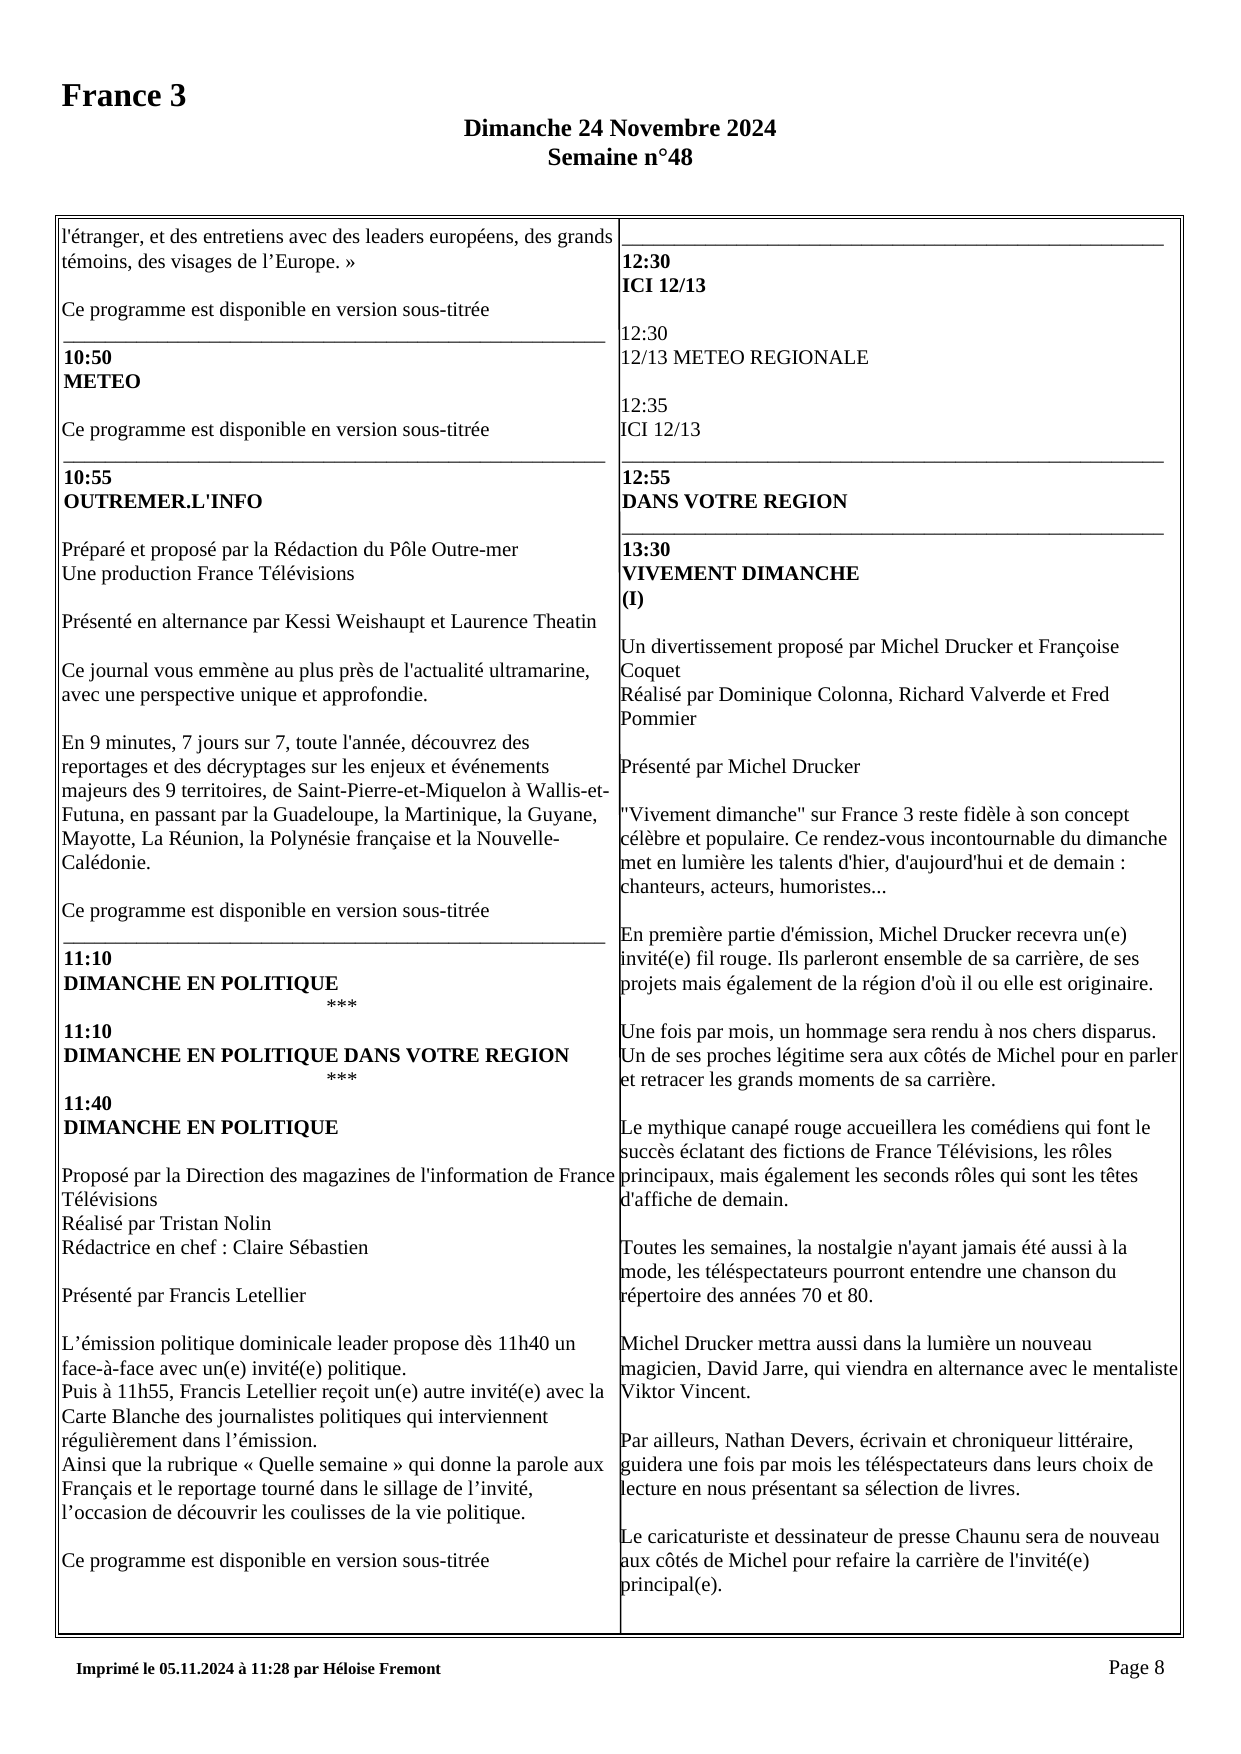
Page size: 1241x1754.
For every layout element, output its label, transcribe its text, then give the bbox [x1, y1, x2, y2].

text (I) [622, 585, 1179, 609]
text DANS VOTRE REGION [622, 489, 1179, 513]
text ____________________________________________________ [63, 922, 620, 946]
text 11:10 [63, 946, 620, 970]
text METEO [63, 369, 620, 393]
text ICI 12/13 [622, 273, 1179, 297]
text Proposé par la Direction des magazines de l'information de France Télévisions Réalisé par Tristan Nolin Rédactrice en chef : Claire Sébastien Présenté par Francis Letellier L’émission politique dominicale leader propose dès 11h40 un face-à-face avec un(e) invité(e) politique. Puis à 11h55, Francis Letellier reçoit un(e) autre invité(e) avec la Carte Blanche des journalistes politiques qui interviennent régulièrement dans l’émission. Ainsi que la rubrique « Quelle semaine » qui donne la parole aux Français et le reportage tourné dans le sillage de l’invité, l’occasion de découvrir les coulisses de la vie politique. [61, 1139, 620, 1548]
text Ce programme est disponible en version sous-titrée [61, 1548, 620, 1572]
text ____________________________________________________ [622, 441, 1179, 465]
text Ce programme est disponible en version sous-titrée [61, 297, 620, 321]
text 10:55 [63, 465, 620, 489]
text DIMANCHE EN POLITIQUE [63, 970, 620, 994]
text Ce programme est disponible en version sous-titrée [61, 898, 620, 922]
text 12:30 12/13 METEO REGIONALE 12:35 ICI 12/13 [620, 297, 1179, 441]
text ____________________________________________________ [622, 513, 1179, 537]
text 11:10 [63, 1018, 620, 1043]
text 13:30 [622, 537, 1179, 561]
text 12:30 [622, 248, 1179, 273]
text ____________________________________________________ [63, 441, 620, 465]
text *** [63, 994, 620, 1018]
text 11:40 [63, 1091, 620, 1115]
text 10:50 [63, 345, 620, 369]
text Ce programme est disponible en version sous-titrée [61, 417, 620, 441]
text ____________________________________________________ [63, 321, 620, 345]
text Préparé et proposé par la Rédaction du Pôle Outre-mer Une production France Télévisions Présenté en alternance par Kessi Weishaupt et Laurence Theatin Ce journal vous emmène au plus près de l'actualité ultramarine, avec une perspective unique et approfondie. En 9 minutes, 7 jours sur 7, toute l'année, découvrez des reportages et des décryptages sur les enjeux et événements majeurs des 9 territoires, de Saint-Pierre-et-Miquelon à Wallis-et-Futuna, en passant par la Guadeloupe, la Martinique, la Guyane, Mayotte, La Réunion, la Polynésie française et la Nouvelle-Calédonie. [61, 513, 620, 874]
text OUTREMER.L'INFO [63, 489, 620, 513]
text 12:55 [622, 465, 1179, 489]
text VIVEMENT DIMANCHE [622, 561, 1179, 585]
text *** [63, 1067, 620, 1091]
text DIMANCHE EN POLITIQUE DANS VOTRE REGION [63, 1043, 620, 1067]
text ____________________________________________________ [622, 224, 1179, 248]
text DIMANCHE EN POLITIQUE [63, 1115, 620, 1139]
